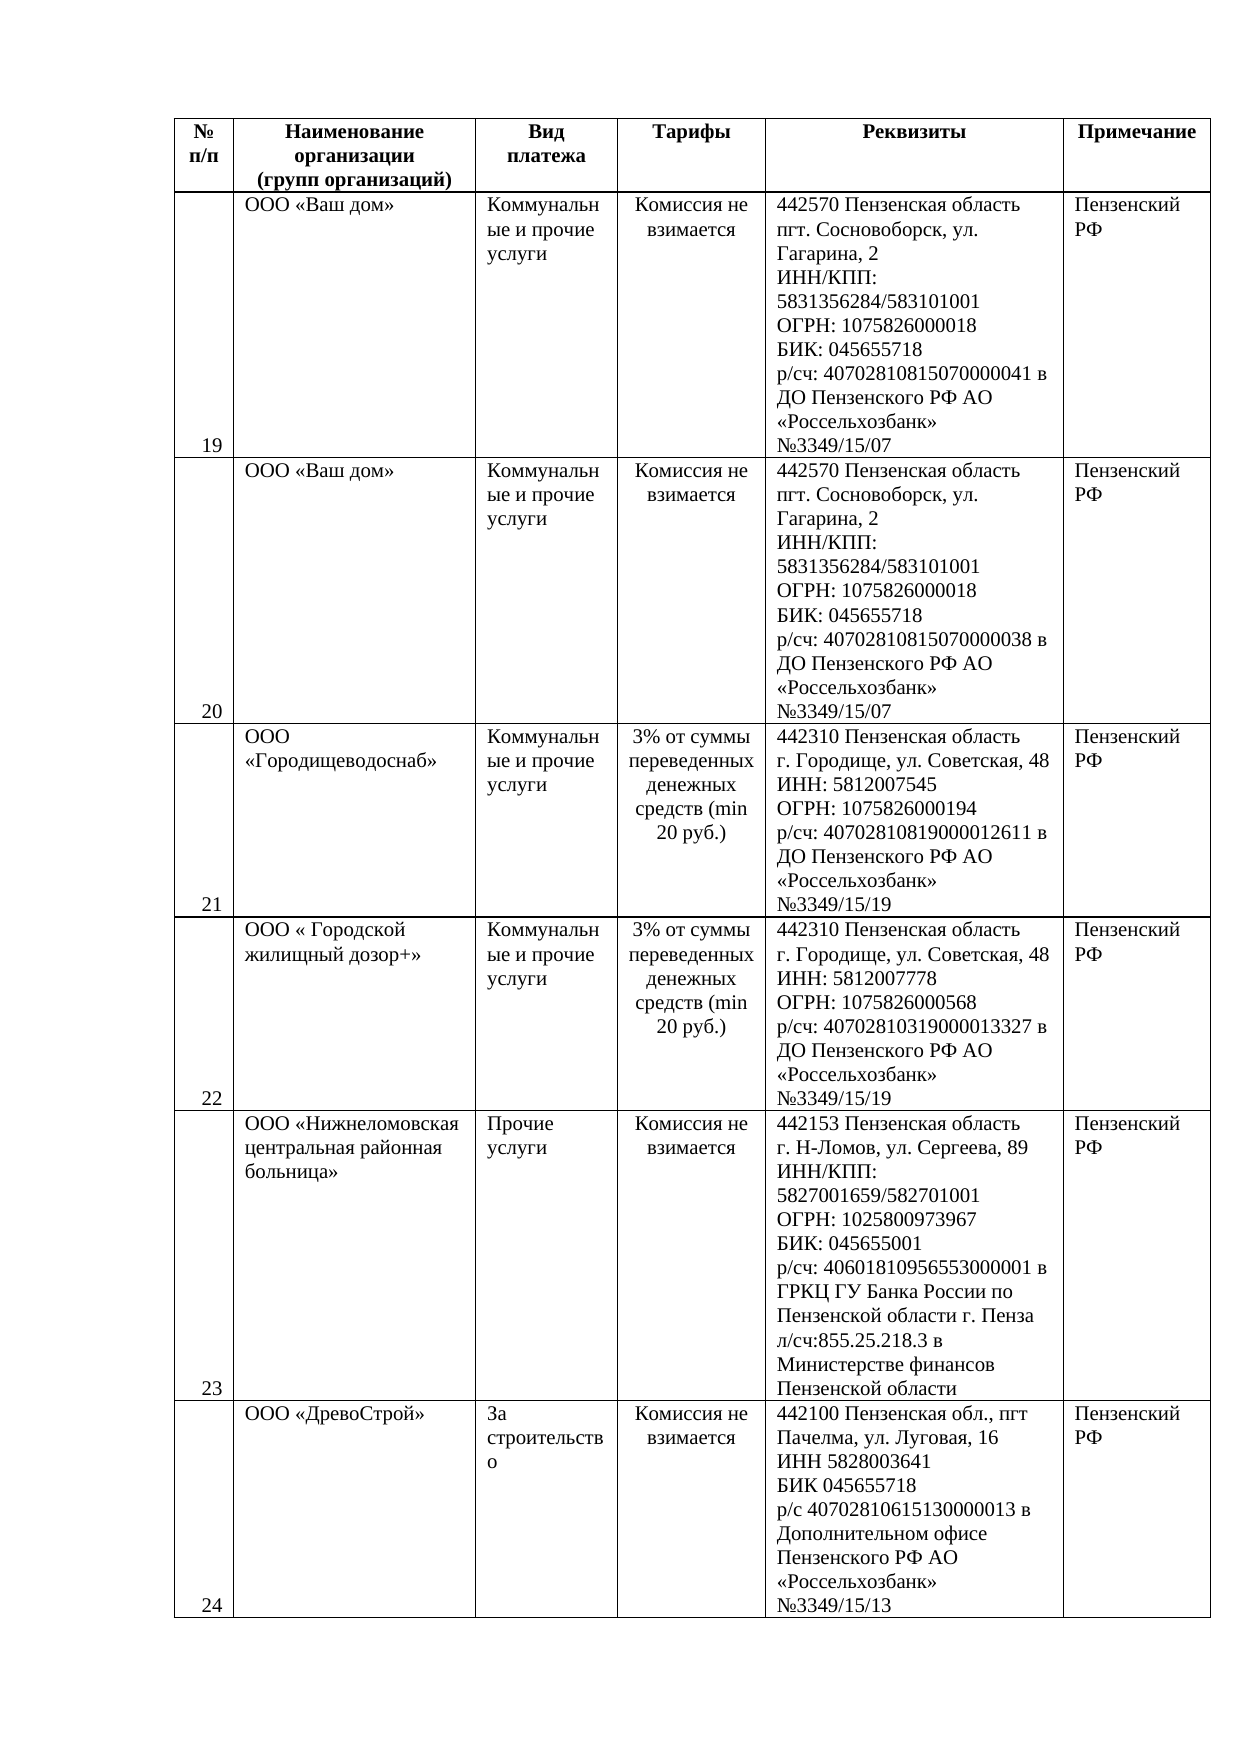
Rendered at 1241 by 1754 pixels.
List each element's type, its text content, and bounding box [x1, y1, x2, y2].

table_cell Коммунальные и прочие услуги [476, 918, 617, 1110]
table_cell Пензенский РФ [1064, 918, 1210, 1110]
table_cell За строительство [476, 1401, 617, 1617]
table_cell Пензенский РФ [1064, 193, 1210, 457]
table_header Тарифы [618, 119, 765, 191]
table_cell 23 [175, 1111, 233, 1400]
table_cell ООО «ДревоСтрой» [234, 1401, 475, 1617]
table_header Реквизиты [766, 119, 1063, 191]
table_cell Комиссия не взимается [618, 1401, 765, 1617]
table_cell 3% от суммы переведенных денежных средств (min 20 руб.) [618, 724, 765, 916]
table_cell Коммунальные и прочие услуги [476, 193, 617, 457]
table_cell ООО «Ваш дом» [234, 458, 475, 723]
table_cell 442310 Пензенская область г. Городище, ул. Советская, 48 ИНН: 5812007545 ОГРН: 1075826000194 р/сч: 40702810819000012611 в ДО Пензенского РФ АО «Россельхозбанк» №3349/15/19 [766, 724, 1063, 916]
table_cell Пензенский РФ [1064, 1111, 1210, 1400]
table_cell 21 [175, 724, 233, 916]
table_cell ООО «Ваш дом» [234, 193, 475, 457]
table_cell 3% от суммы переведенных денежных средств (min 20 руб.) [618, 918, 765, 1110]
table_cell Коммунальные и прочие услуги [476, 724, 617, 916]
table_cell 24 [175, 1401, 233, 1617]
table_header № п/п [175, 119, 233, 191]
table_cell 442100 Пензенская обл., пгт Пачелма, ул. Луговая, 16 ИНН 5828003641 БИК 045655718 р/с 40702810615130000013 в Дополнительном офисе Пензенского РФ АО «Россельхозбанк» №3349/15/13 [766, 1401, 1063, 1617]
table_cell 442570 Пензенская область пгт. Сосновоборск, ул. Гагарина, 2 ИНН/КПП: 5831356284/583101001 ОГРН: 1075826000018 БИК: 045655718 р/сч: 40702810815070000041 в ДО Пензенского РФ АО «Россельхозбанк» №3349/15/07 [766, 193, 1063, 457]
table_header Вид платежа [476, 119, 617, 191]
table_cell Комиссия не взимается [618, 193, 765, 457]
table_cell 442153 Пензенская область г. Н-Ломов, ул. Сергеева, 89 ИНН/КПП: 5827001659/582701001 ОГРН: 1025800973967 БИК: 045655001 р/сч: 40601810956553000001 в ГРКЦ ГУ Банка России по Пензенской области г. Пенза л/сч:855.25.218.3 в Министерстве финансов Пензенской области [766, 1111, 1063, 1400]
table_cell Пензенский РФ [1064, 458, 1210, 723]
table_cell 19 [175, 193, 233, 457]
table_cell 22 [175, 918, 233, 1110]
table_cell Пензенский РФ [1064, 724, 1210, 916]
table_cell ООО «Нижнеломовская центральная районная больница» [234, 1111, 475, 1400]
table_header Наименование организации (групп организаций) [234, 119, 475, 191]
table_header Примечание [1064, 119, 1210, 191]
table_cell Коммунальные и прочие услуги [476, 458, 617, 723]
table_cell Прочие услуги [476, 1111, 617, 1400]
table_cell Пензенский РФ [1064, 1401, 1210, 1617]
table_cell ООО « Городской жилищный дозор+» [234, 918, 475, 1110]
table_cell 442310 Пензенская область г. Городище, ул. Советская, 48 ИНН: 5812007778 ОГРН: 1075826000568 р/сч: 40702810319000013327 в ДО Пензенского РФ АО «Россельхозбанк» №3349/15/19 [766, 918, 1063, 1110]
table_cell Комиссия не взимается [618, 458, 765, 723]
table_cell 20 [175, 458, 233, 723]
table_cell ООО «Городищеводоснаб» [234, 724, 475, 916]
table_cell Комиссия не взимается [618, 1111, 765, 1400]
table_cell 442570 Пензенская область пгт. Сосновоборск, ул. Гагарина, 2 ИНН/КПП: 5831356284/583101001 ОГРН: 1075826000018 БИК: 045655718 р/сч: 40702810815070000038 в ДО Пензенского РФ АО «Россельхозбанк» №3349/15/07 [766, 458, 1063, 723]
